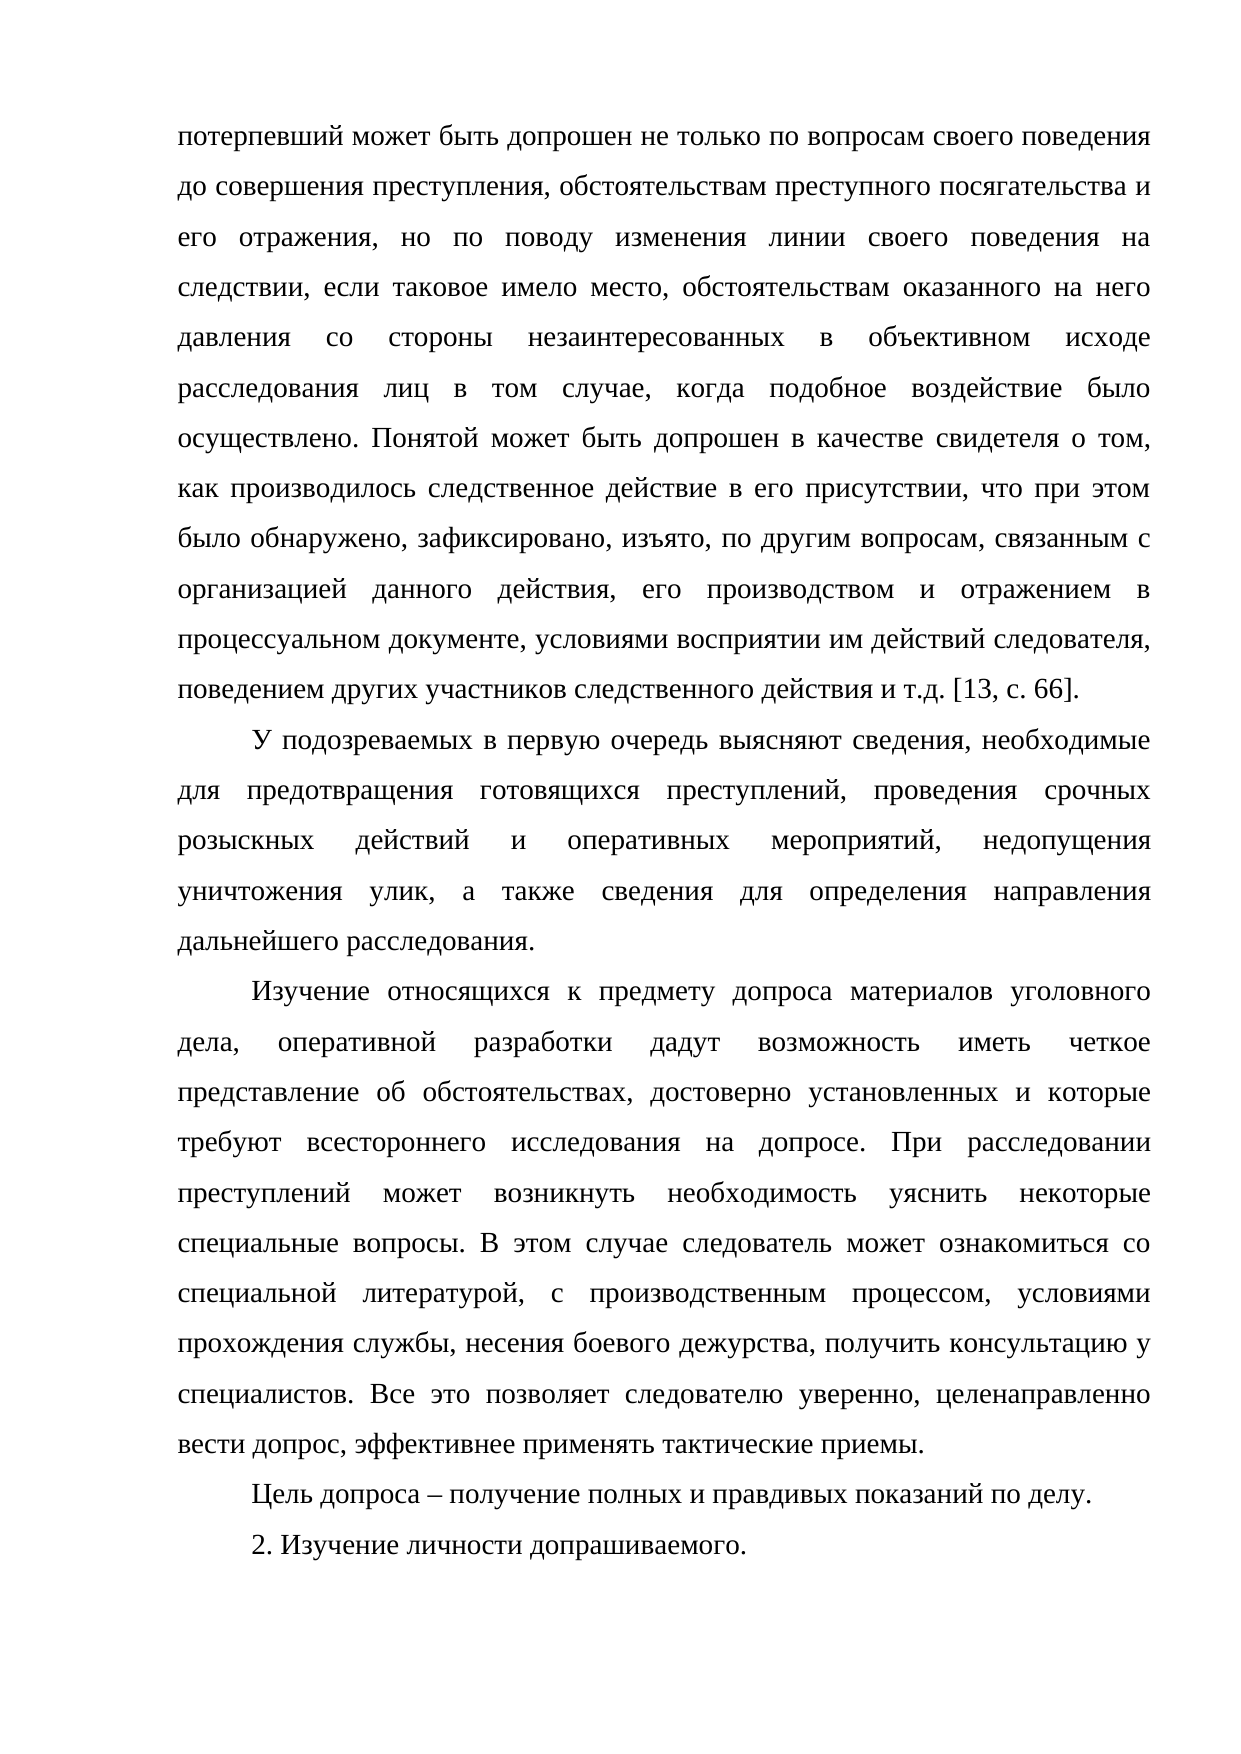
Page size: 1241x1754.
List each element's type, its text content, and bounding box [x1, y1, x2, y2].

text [177, 118, 1152, 705]
text У подозреваемых в первую очередь выясняют сведения, необходимые для предотвращения готовящихся преступлений, проведения срочных розыскных действий и оперативных мероприятий, недопущения уничтожения улик, а также сведения для определения направления дальнейшего расследования. [177, 722, 1152, 957]
text 2. Изучение личности допрашиваемого. [177, 1527, 1152, 1560]
text Изучение относящихся к предмету допроса материалов уголовного дела, оперативной разработки дадут возможность иметь четкое представление об обстоятельствах, достоверно установленных и которые требуют всестороннего исследования на допросе. При расследовании преступлений может возникнуть необходимость уяснить некоторые специальные вопросы. В этом случае следователь может ознакомиться со специальной литературой, с производственным процессом, условиями прохождения службы, несения боевого дежурства, получить консультацию у специалистов. Все это позволяет следователю уверенно, целенаправленно вести допрос, эффективнее применять тактические приемы. [177, 973, 1152, 1460]
text Цель допроса – получение полных и правдивых показаний по делу. [177, 1477, 1152, 1510]
